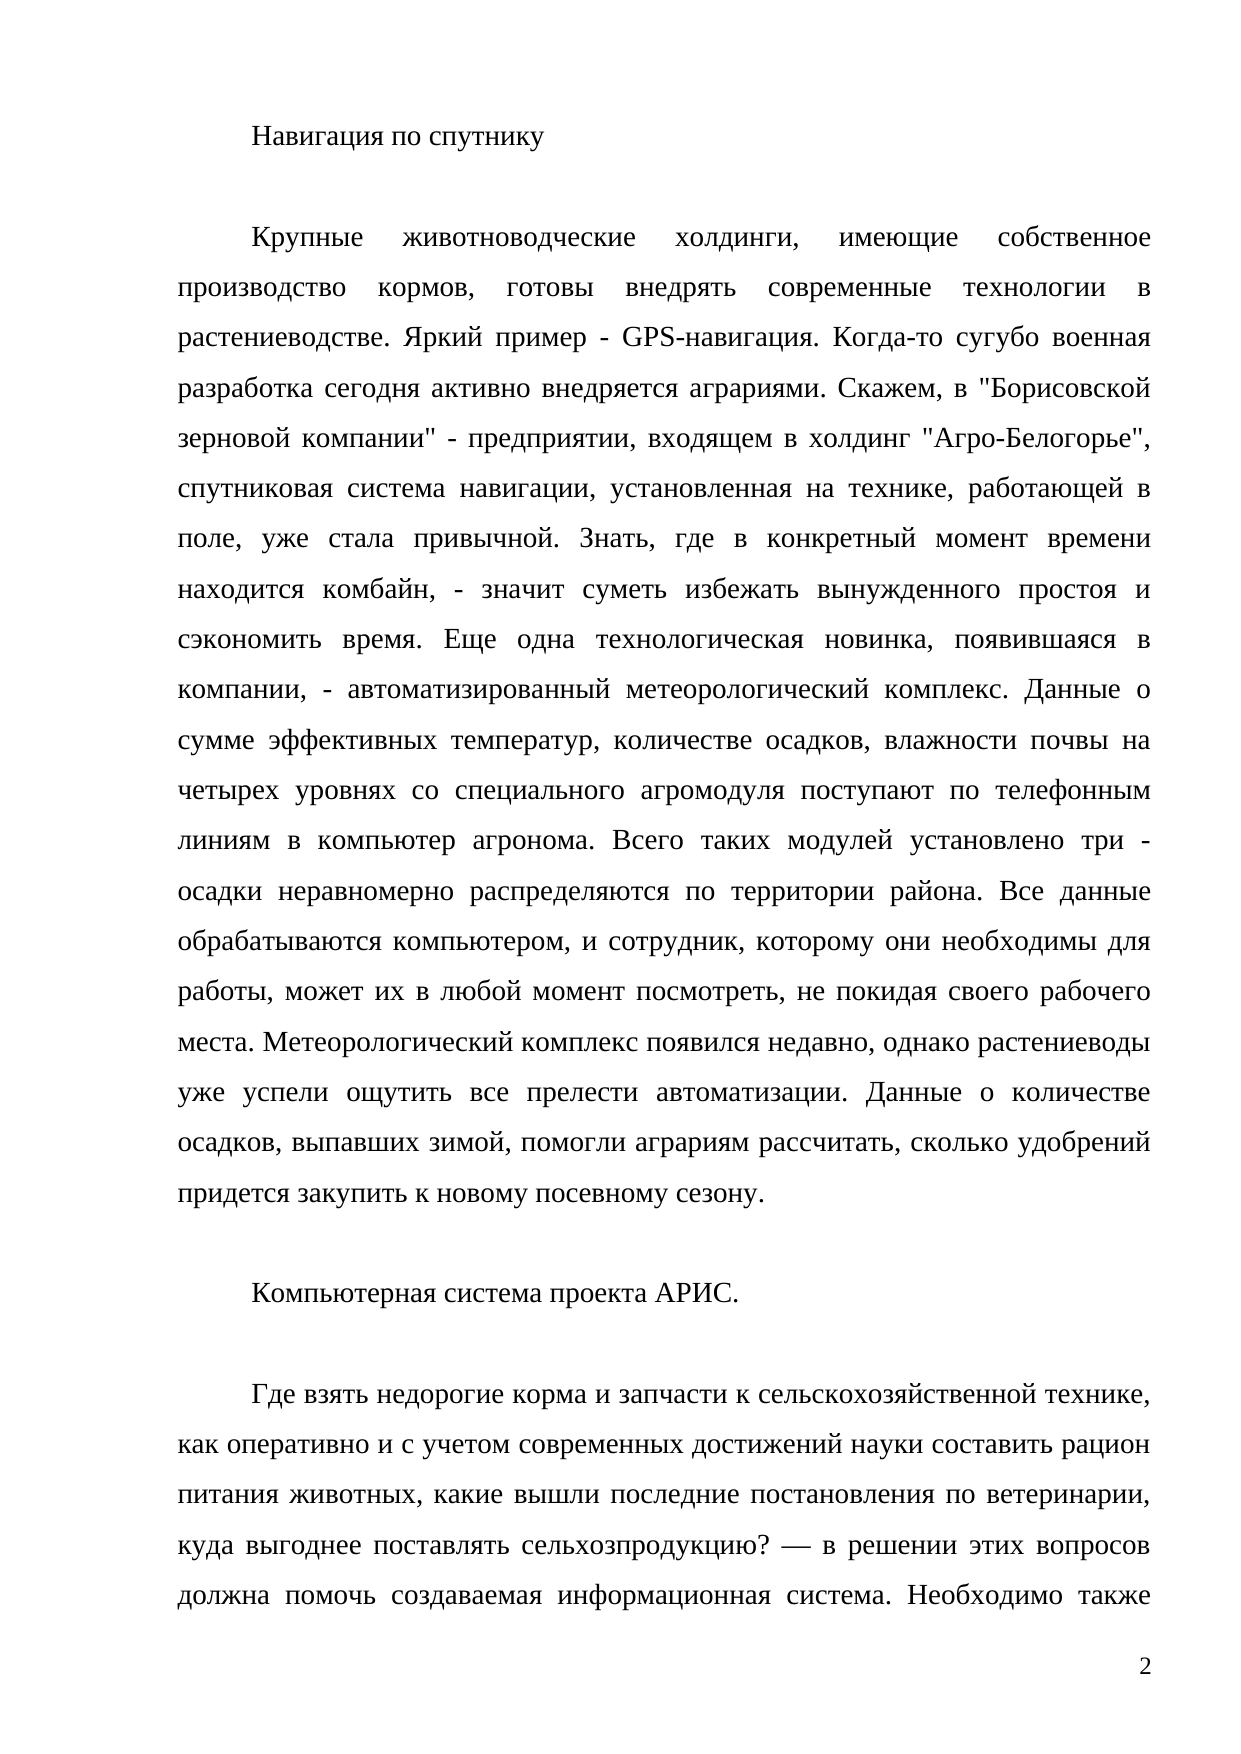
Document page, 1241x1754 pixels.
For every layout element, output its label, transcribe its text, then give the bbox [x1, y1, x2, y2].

text Навигация по спутнику [177, 118, 1152, 152]
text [177, 1376, 1152, 1611]
text Компьютерная система проекта АРИС. [177, 1275, 1152, 1309]
text Крупные животноводческие холдинги, имеющие собственное производство кормов, готовы внедрять современные технологии в растениеводстве. Яркий пример - GPS-навигация. Когда-то сугубо военная разработка сегодня активно внедряется аграриями. Скажем, в "Борисовской зерновой компании" - предприятии, входящем в холдинг "Агро-Белогорье", спутниковая система навигации, установленная на технике, работающей в поле, уже стала привычной. Знать, где в конкретный момент времени находится комбайн, - значит суметь избежать вынужденного простоя и сэкономить время. Еще одна технологическая новинка, появившаяся в компании, - автоматизированный метеорологический комплекс. Данные о сумме эффективных температур, количестве осадков, влажности почвы на четырех уровнях со специального агромодуля поступают по телефонным линиям в компьютер агронома. Всего таких модулей установлено три - осадки неравномерно распределяются по территории района. Все данные обрабатываются компьютером, и сотрудник, которому они необходимы для работы, может их в любой момент посмотреть, не покидая своего рабочего места. Метеорологический комплекс появился недавно, однако растениеводы уже успели ощутить все прелести автоматизации. Данные о количестве осадков, выпавших зимой, помогли аграриям рассчитать, сколько удобрений придется закупить к новому посевному сезону. [177, 219, 1152, 1208]
